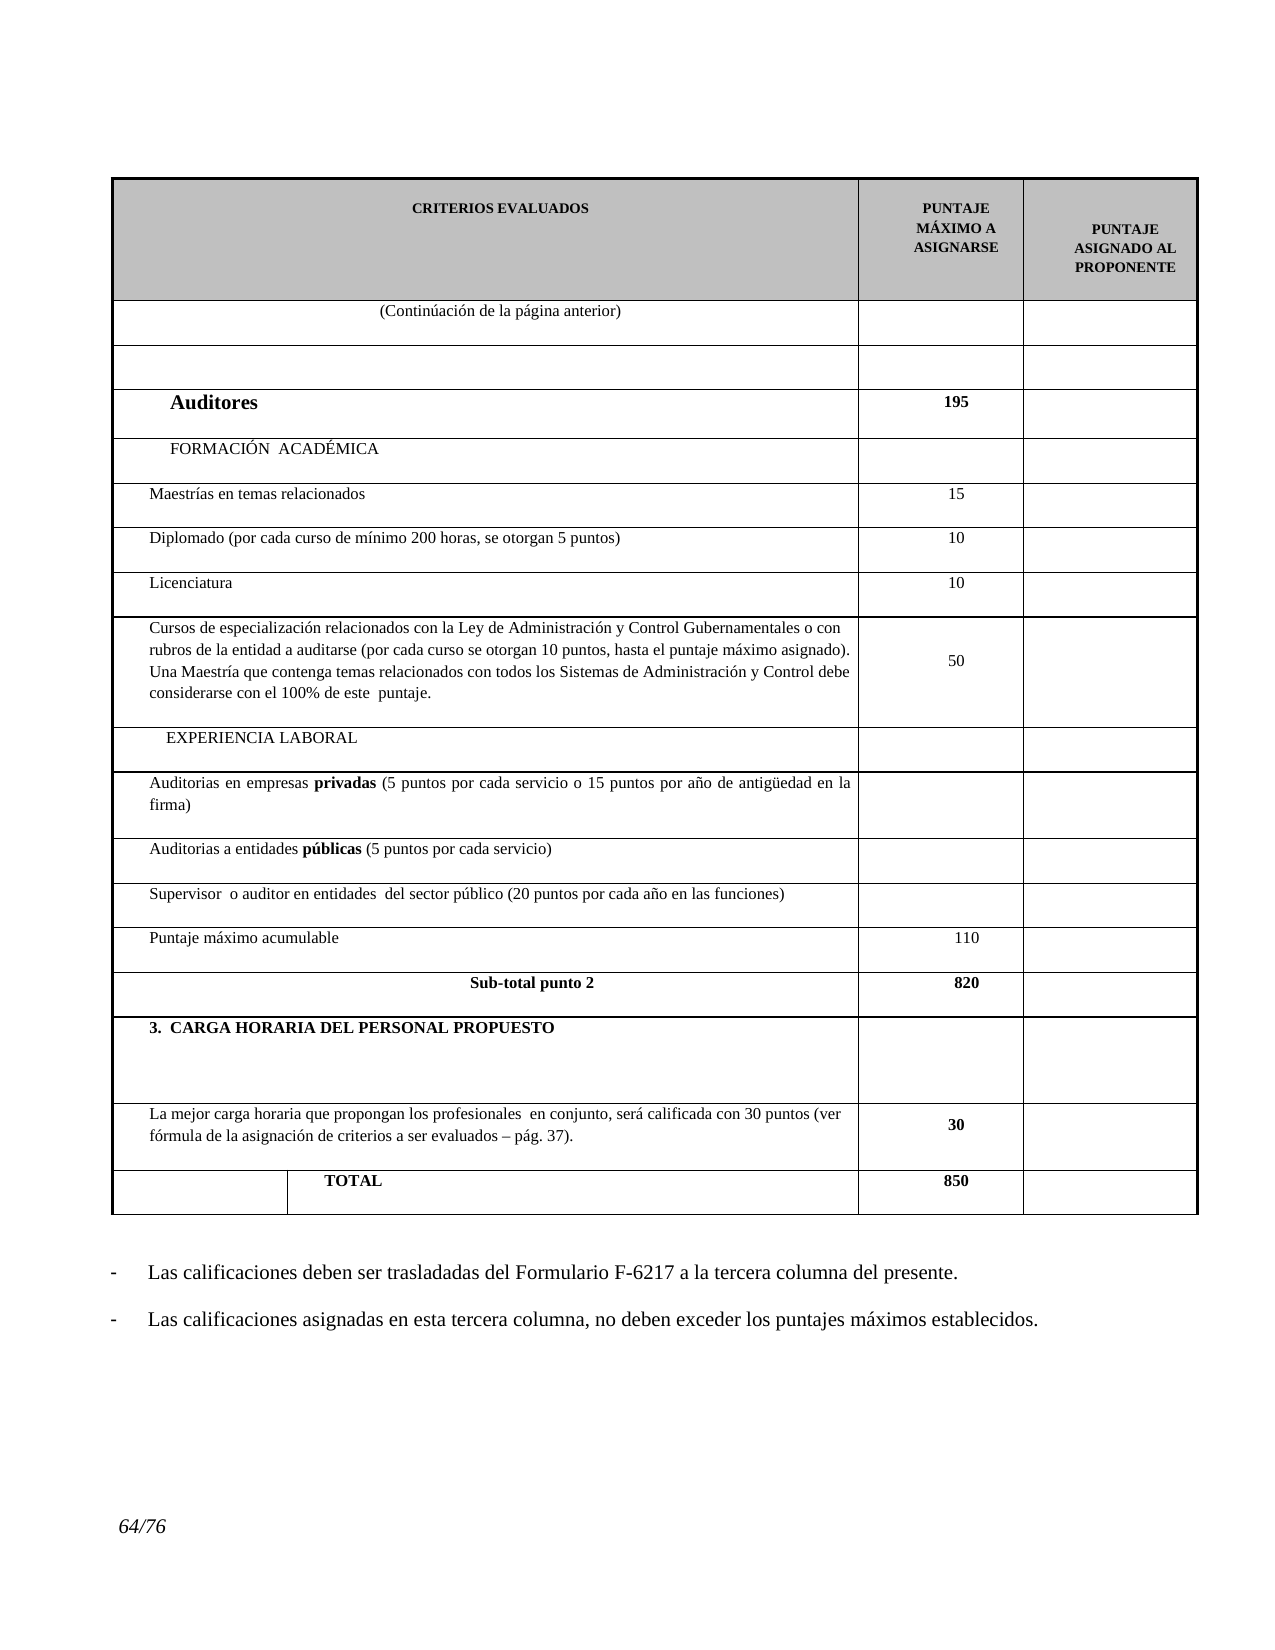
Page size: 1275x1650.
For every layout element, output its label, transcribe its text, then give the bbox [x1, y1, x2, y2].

table_header CRITERIOS EVALUADOS [114, 180, 858, 300]
table_cell [1024, 301, 1196, 345]
table_cell [1024, 773, 1196, 838]
list Las calificaciones deben ser trasladadas del Formulario F- la tercera columna del presente. [110, 1257, 1157, 1286]
table_cell [1024, 439, 1196, 483]
table_cell [859, 884, 1023, 927]
table_cell [1024, 884, 1196, 927]
table_cell 110 [859, 928, 1023, 972]
table_cell [1024, 1018, 1196, 1103]
table_cell [859, 301, 1023, 345]
table_cell [1024, 973, 1196, 1016]
table_cell 30 [859, 1104, 1023, 1169]
table_cell [859, 773, 1023, 838]
table_cell TOTAL [288, 1171, 858, 1214]
table_cell [1024, 728, 1196, 771]
table_cell Diplomado (por cada curso de mínimo 200 horas, se otorgan 5 puntos) [114, 528, 858, 572]
table_cell 195 [859, 390, 1023, 438]
table_cell Licenciatura [114, 573, 858, 616]
table_cell [114, 346, 858, 388]
table_cell Sub-total punto 2 [114, 973, 858, 1016]
table_header PUNTAJE MÁXIMO A ASIGNARSE [859, 180, 1023, 300]
table_cell [859, 346, 1023, 388]
table_cell Supervisor o auditor en entidades del sector público (20 puntos por cada año en las funciones) [114, 884, 858, 927]
table_cell 3. CARGA HORARIA DEL PERSONAL PROPUESTO [114, 1018, 858, 1103]
table_cell 10 [859, 573, 1023, 616]
table_cell Puntaje máximo acumulable [114, 928, 858, 972]
table_cell [1024, 528, 1196, 572]
table_cell 850 [859, 1171, 1023, 1214]
table_cell [1024, 839, 1196, 883]
table_cell Auditorias a entidades públicas (5 puntos por cada servicio) [114, 839, 858, 883]
table_cell [1024, 346, 1196, 388]
table_cell [859, 439, 1023, 483]
table_cell 10 [859, 528, 1023, 572]
table_header PUNTAJE ASIGNADO AL PROPONENTE [1024, 180, 1196, 300]
table_cell [859, 839, 1023, 883]
table_cell (Continúación de la página anterior) [114, 301, 858, 345]
table_cell [1024, 1104, 1196, 1169]
table_cell Auditorias en empresas privadas (5 puntos por cada servicio o 15 puntos por año de antigüedad en la firma) [114, 773, 858, 838]
table_cell [859, 1018, 1023, 1103]
table_cell EXPERIENCIA LABORAL [114, 728, 858, 771]
table_cell [859, 728, 1023, 771]
table_cell 820 [859, 973, 1023, 1016]
table_cell 50 [859, 618, 1023, 727]
table_cell [114, 1171, 287, 1214]
table_cell [1024, 928, 1196, 972]
table_cell [1024, 618, 1196, 727]
table_cell [1024, 573, 1196, 616]
list Las calificaciones asignadas en esta tercera columna, no deben exceder los puntajes máximos establecidos. [110, 1304, 1157, 1333]
table_cell [1024, 390, 1196, 438]
table_cell Auditores [114, 390, 858, 438]
table_cell 15 [859, 484, 1023, 527]
table_cell Cursos de especialización relacionados con de Administración y Control Gubernamentales o con rubros de la entidad a auditarse (por cada curso se otorgan 10 puntos, hasta el puntaje máximo asignado). Una Maestría que contenga temas relacionados con todos los Sistemas de Administración y Control debe considerarse con el 100% de este puntaje. [114, 618, 858, 727]
table_cell Maestrías en temas relacionados [114, 484, 858, 527]
table_cell [1024, 484, 1196, 527]
table_cell FORMACIÓN ACADÉMICA [114, 439, 858, 483]
table_cell La mejor carga horaria que propongan los profesionales en conjunto, será calificada con 30 puntos (ver fórmula de la asignación de criterios a ser evaluados – pág. 37). [114, 1104, 858, 1169]
table_cell [1024, 1171, 1196, 1214]
